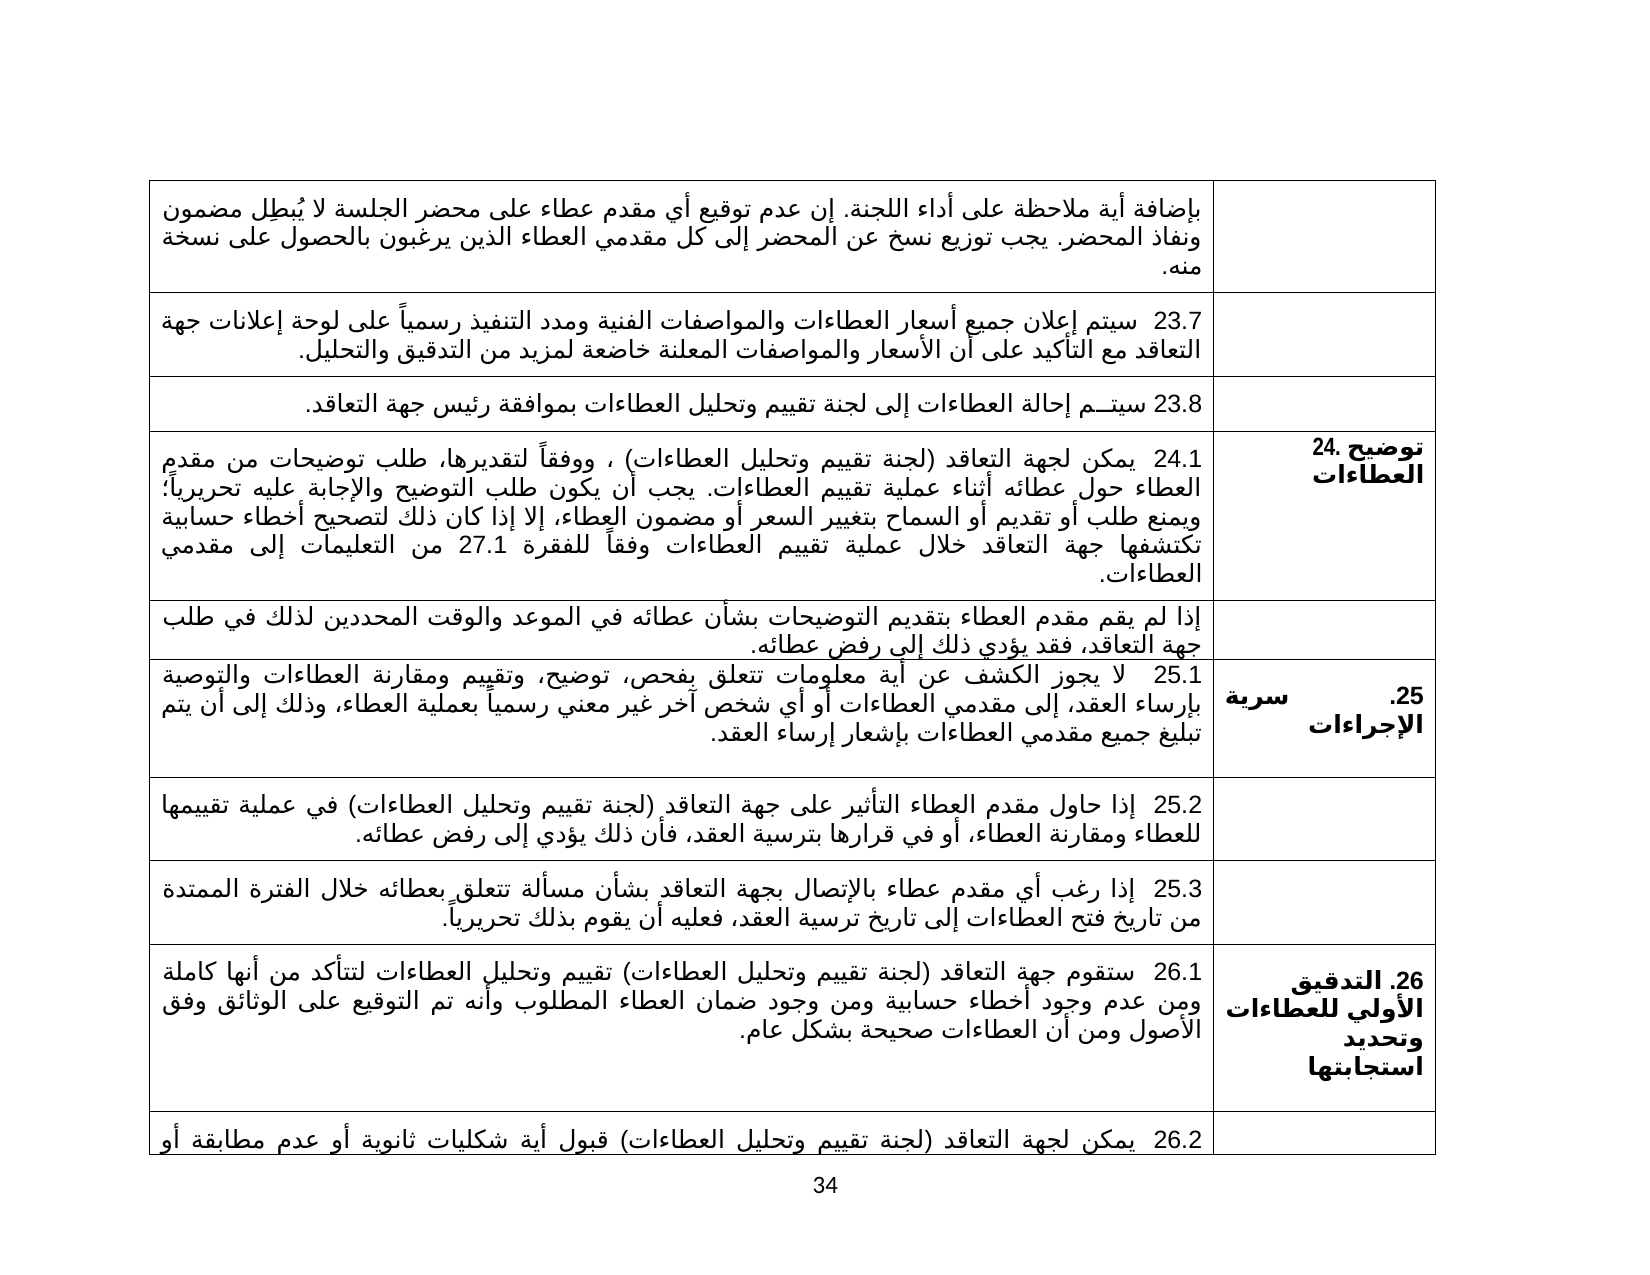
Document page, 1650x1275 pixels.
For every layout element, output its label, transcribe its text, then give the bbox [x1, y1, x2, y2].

table_cell 25.3 إذا رغب أي مقدم عطاء بالإتصال بجهة التعاقد بشأن مسألة تتعلق بعطائه خلال الفترة الممتدة من تاريخ فتح العطاءات إلى تاريخ ترسية العقد، فعليه أن يقوم بذلك تحريرياً. [150, 861, 1213, 944]
table_cell 25. سرية الإجراءات [1214, 660, 1435, 777]
table_cell 25.2 إذا حاول مقدم العطاء التأثير على جهة التعاقد (لجنة تقييم وتحليل العطاءات) في عملية تقييمها للعطاء ومقارنة العطاء، أو في قرارها بترسية العقد، فأن ذلك يؤدي إلى رفض عطائه. [150, 778, 1213, 860]
table_cell [1214, 1112, 1435, 1153]
table_cell 24. توضيح العطاءات [1214, 432, 1435, 600]
table_cell 24.1 يمكن لجهة التعاقد (لجنة تقييم وتحليل العطاءات) ، ووفقاً لتقديرها، طلب توضيحات من مقدم العطاء حول عطائه أثناء عملية تقييم العطاءات. يجب أن يكون طلب التوضيح والإجابة عليه تحريرياً؛ ويمنع طلب أو تقديم أو السماح بتغيير السعر أو مضمون العطاء، إلا إذا كان ذلك لتصحيح أخطاء حسابية تكتشفها جهة التعاقد خلال عملية تقييم العطاءات وفقاً للفقرة 27.1 من التعليمات إلى مقدمي العطاءات. [150, 432, 1213, 600]
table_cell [150, 181, 1213, 292]
table_cell 23.7 سيتم إعلان جميع أسعار العطاءات والمواصفات الفنية ومدد التنفيذ رسمياً على لوحة إعلانات جهة التعاقد مع التأكيد على أن الأسعار والمواصفات المعلنة خاضعة لمزيد من التدقيق والتحليل. [150, 293, 1213, 376]
table_cell 25.1 لا يجوز الكشف عن أية معلومات تتعلق بفحص، توضيح، وتقييم ومقارنة العطاءات والتوصية بإرساء العقد، إلى مقدمي العطاءات أو أي شخص آخر غير معني رسمياً بعملية العطاء، وذلك إلى أن يتم تبليغ جميع مقدمي العطاءات بإشعار إرساء العقد. [150, 660, 1213, 777]
table_cell 26.1 ستقوم جهة التعاقد (لجنة تقييم وتحليل العطاءات) تقييم وتحليل العطاءات لتتأكد من أنها كاملة ومن عدم وجود أخطاء حسابية ومن وجود ضمان العطاء المطلوب وأنه تم التوقيع على الوثائق وفق الأصول ومن أن العطاءات صحيحة بشكل عام. [150, 945, 1213, 1111]
table_cell [1214, 778, 1435, 860]
table_cell إذا لم يقم مقدم العطاء بتقديم التوضيحات بشأن عطائه في الموعد والوقت المحددين لذلك في طلب جهة التعاقد، فقد يؤدي ذلك إلى رفض عطائه. [150, 601, 1213, 659]
table_cell 26. التدقيق الأولي للعطاءات وتحديد استجابتها [1214, 945, 1435, 1111]
table_cell [1214, 377, 1435, 431]
table_cell 23.8 سيتــم إحالة العطاءات إلى لجنة تقييم وتحليل العطاءات بموافقة رئيس جهة التعاقد. [150, 377, 1213, 431]
table_cell [1214, 601, 1435, 659]
table_cell [1214, 181, 1435, 292]
table_cell [1214, 293, 1435, 376]
table_cell [1214, 861, 1435, 944]
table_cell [150, 1112, 1213, 1153]
